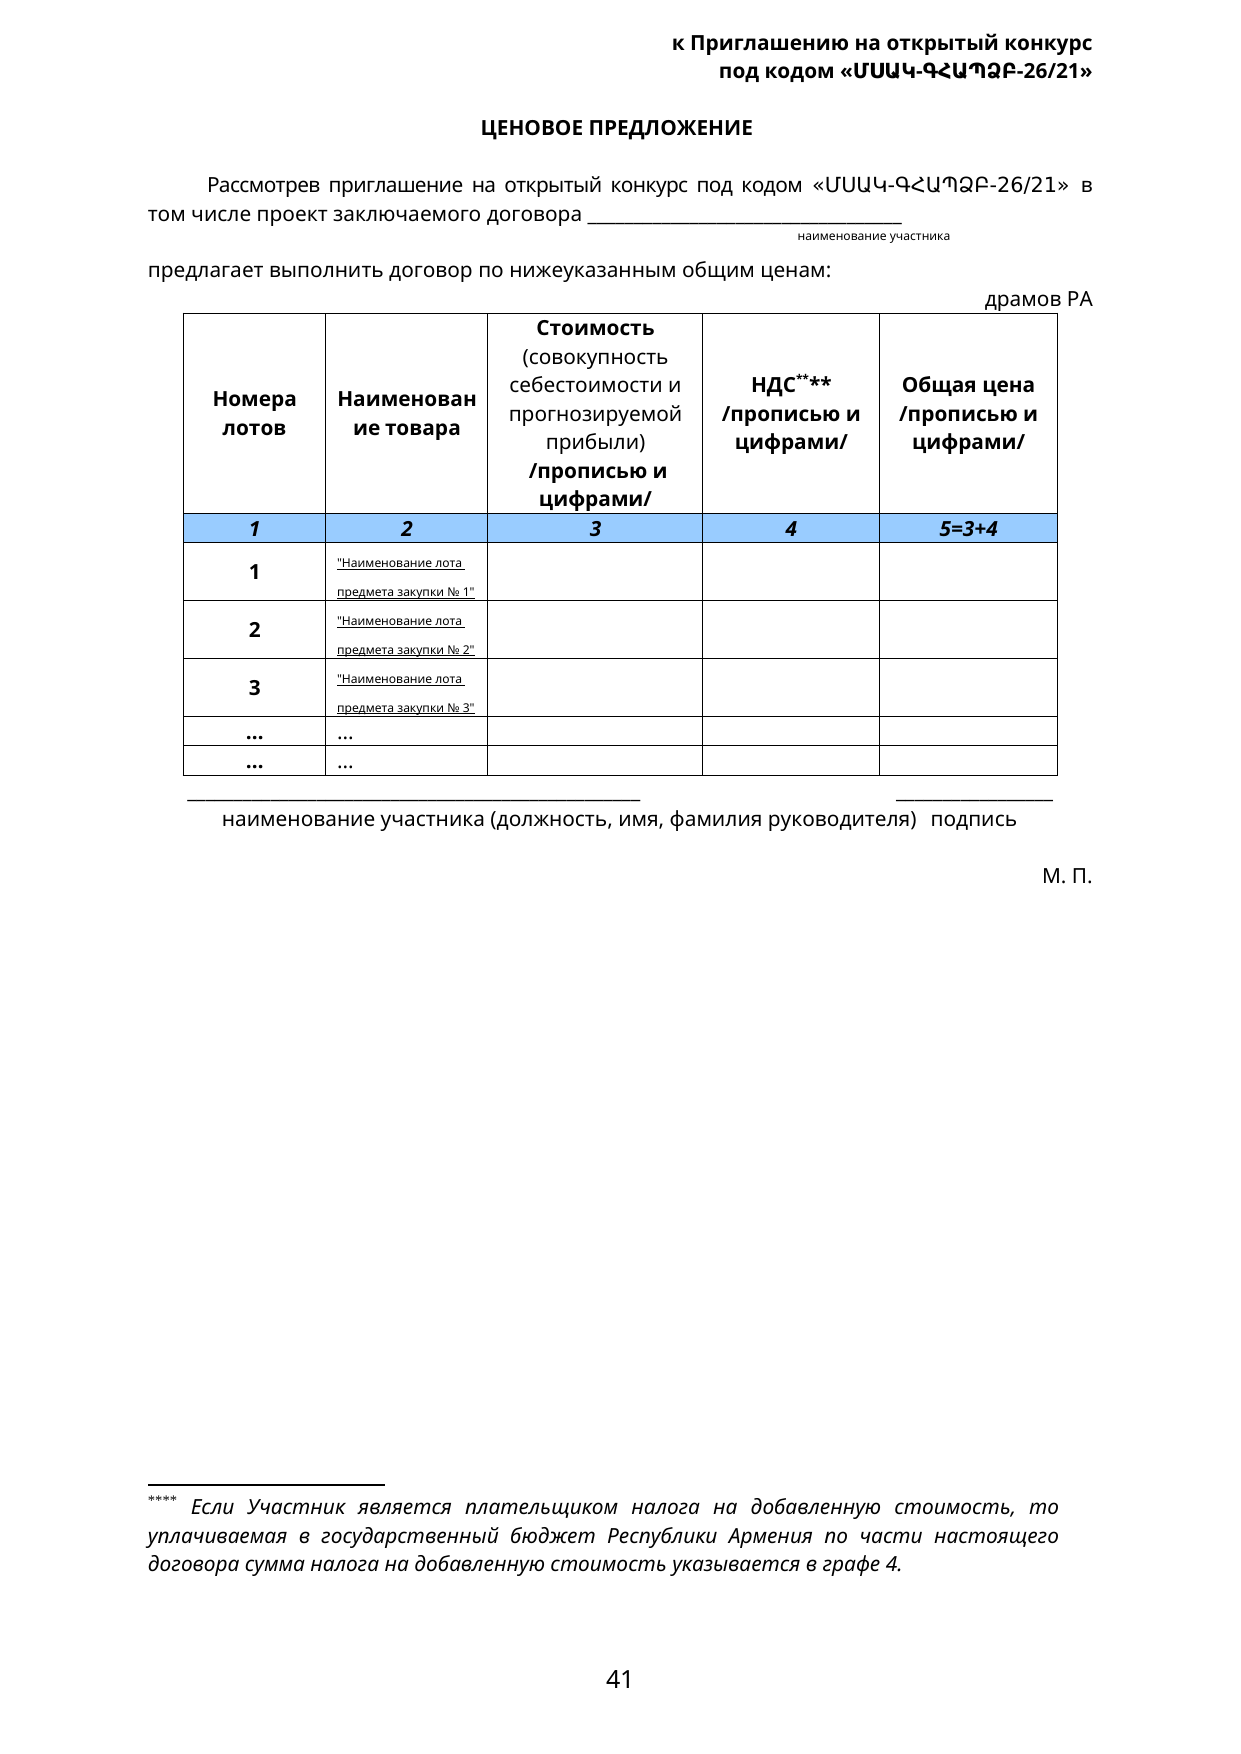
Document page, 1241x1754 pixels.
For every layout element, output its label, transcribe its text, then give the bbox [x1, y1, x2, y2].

table_cell ... [326, 746, 487, 775]
table_cell "Наименование лота предмета закупки № 1" [326, 543, 487, 600]
table_cell [488, 746, 702, 775]
text к Приглашению на открытый конкурс под кодом «ՄՍԱԿ-ԳՀԱՊՁԲ-26/21» [148, 28, 1092, 85]
table_cell 1 [184, 514, 325, 542]
table_cell [488, 717, 702, 745]
table_cell [880, 601, 1057, 658]
table_cell [488, 659, 702, 716]
table_header Стоимость (совокупность себестоимости и прогнозируемой прибыли) /прописью и цифрами/ [488, 314, 702, 513]
text ЦЕНОВОЕ ПРЕДЛОЖЕНИЕ [141, 113, 1092, 142]
table_cell [703, 543, 879, 600]
table_cell [488, 601, 702, 658]
table_cell 1 [184, 543, 325, 600]
table_cell [880, 543, 1057, 600]
text Рассмотрев приглашение на открытый конкурс под кодом «ՄՍԱԿ-ԳՀԱՊՁԲ-26/21» в том числе проект заключаемого договора __________________________________ [148, 170, 1092, 227]
table_cell 3 [488, 514, 702, 542]
table_cell [703, 717, 879, 745]
table_cell "Наименование лота предмета закупки № 3" [326, 659, 487, 716]
table_cell … [184, 746, 325, 775]
text _________________________________________________ _________________ [148, 776, 1092, 804]
text М. П. [148, 861, 1092, 889]
table_cell [880, 659, 1057, 716]
table_cell ... [326, 717, 487, 745]
table_cell [880, 746, 1057, 775]
table_cell 5=3+4 [880, 514, 1057, 542]
table_header Общая цена /прописью и цифрами/ [880, 314, 1057, 513]
table_cell 2 [184, 601, 325, 658]
table_cell "Наименование лота предмета закупки № 2" [326, 601, 487, 658]
table_cell 3 [184, 659, 325, 716]
text драмов РА [148, 284, 1092, 312]
table_header НДС** /прописью и цифрами/ [703, 314, 879, 513]
text наименование участника [797, 227, 1092, 256]
table_cell [488, 543, 702, 600]
table_cell [703, 746, 879, 775]
table_cell 2 [326, 514, 487, 542]
table_cell … [184, 717, 325, 745]
table_header Номера лотов [184, 314, 325, 513]
table_header Наименование товара [326, 314, 487, 513]
table_cell 4 [703, 514, 879, 542]
table_cell [703, 659, 879, 716]
text наименование участника (должность, имя, фамилия руководителя) подпись [222, 804, 1092, 833]
table_cell [880, 717, 1057, 745]
text предлагает выполнить договор по нижеуказанным общим ценам: [148, 256, 1092, 284]
table_cell [703, 601, 879, 658]
